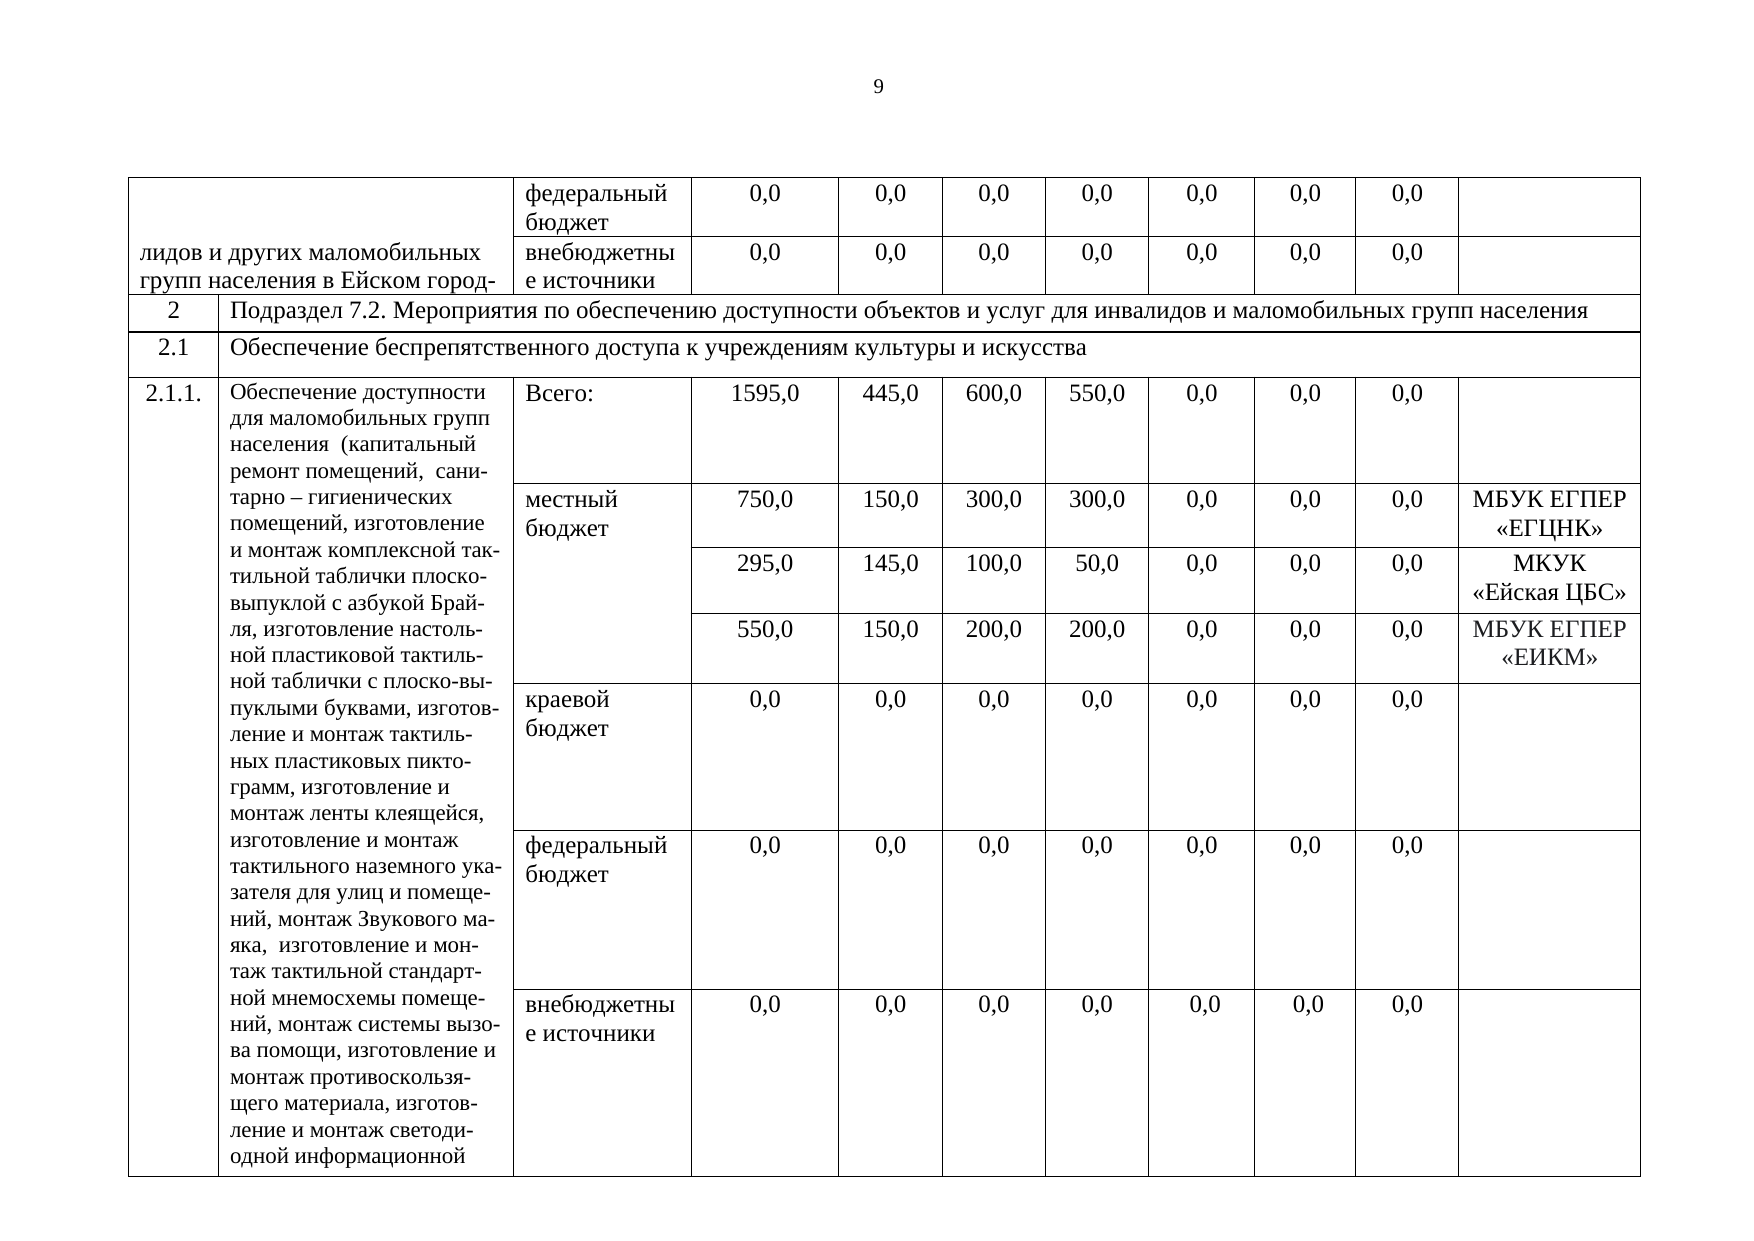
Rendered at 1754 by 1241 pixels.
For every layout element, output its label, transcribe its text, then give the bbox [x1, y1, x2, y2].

table_cell МБУК ЕГПЕР «ЕГЦНК» [1459, 484, 1640, 547]
table_cell МБУК ЕГПЕР «ЕИКМ» [1459, 614, 1640, 683]
table_cell 0,0 [839, 831, 942, 988]
table_cell 200,0 [1046, 614, 1148, 683]
table_cell внебюджетные источники [514, 237, 691, 294]
table_cell МКУК «Ейская ЦБС» [1459, 548, 1640, 613]
table_cell местный бюджет [514, 484, 691, 683]
table_cell Обеспечение беспрепятственного доступа к учреждениям культуры и искусства [219, 333, 1640, 377]
table_cell 0,0 [1149, 237, 1254, 294]
table_cell 0,0 [692, 831, 838, 988]
table_cell [1459, 831, 1640, 988]
table_cell 150,0 [839, 614, 942, 683]
table_cell [1459, 237, 1640, 294]
table_cell 0,0 [1149, 831, 1254, 988]
table_cell 0,0 [1356, 484, 1458, 547]
table_cell 550,0 [1046, 378, 1148, 483]
table_cell 0,0 [1356, 178, 1458, 236]
table_cell 0,0 [943, 831, 1045, 988]
table_cell 300,0 [943, 484, 1045, 547]
table_cell [1459, 990, 1640, 1176]
table_cell 100,0 [943, 548, 1045, 613]
table_cell 0,0 [1149, 614, 1254, 683]
table_cell 0,0 [839, 178, 942, 236]
table_cell 0,0 [1356, 548, 1458, 613]
table_cell 445,0 [839, 378, 942, 483]
table_cell федеральный бюджет [514, 178, 691, 236]
table_cell Обеспечение доступности для маломобильных групп населения (капитальный ремонт помещений, сани-тарно – гигиенических помещений, изготовление и монтаж комплексной так-тильной таблички плоско-выпуклой с азбукой Брай-ля, изготовление настоль-ной пластиковой тактиль-ной таблички с плоско-вы-пуклыми буквами, изготов-ление и монтаж тактиль-ных пластиковых пикто-грамм, изготовление и монтаж ленты клеящейся, изготовление и монтаж тактильного наземного ука-зателя для улиц и помеще-ний, монтаж Звукового ма-яка, изготовление и мон-таж тактильной стандарт-ной мнемосхемы помеще-ний, монтаж системы вызо-ва помощи, изготовление и монтаж противоскользя-щего материала, изготов-ление и монтаж светоди-одной информационной строки, изготовление и монтаж тактильной наклей-ки на ручки и поручни; из-готовление и монтаж ме-таллических ограждений индивидуального изготов-ления, напольное огражде-ние пандуса с тройным поручнем, подъемник гусе-ничный с пандусом и плат-формой, зеркало с измене-нием угла наклона для МГН, пандус перекатной и металлический (уличный), металлические ограждения индивидуального изготовления хромированные) [219, 378, 513, 1176]
table_cell 0,0 [1046, 684, 1148, 829]
table_cell 0,0 [1356, 378, 1458, 483]
table_cell 2 [129, 295, 218, 331]
table_cell 0,0 [839, 237, 942, 294]
table_cell 0,0 [1255, 614, 1355, 683]
table_cell 0,0 [1149, 990, 1254, 1176]
table_cell 0,0 [1255, 831, 1355, 988]
table_cell 0,0 [1356, 614, 1458, 683]
table_cell 550,0 [692, 614, 838, 683]
table_cell 0,0 [943, 178, 1045, 236]
table_cell 0,0 [1356, 237, 1458, 294]
table_cell 0,0 [1149, 178, 1254, 236]
table_cell 0,0 [1149, 548, 1254, 613]
table_cell 0,0 [1046, 990, 1148, 1176]
table_cell 2.1 [129, 333, 218, 377]
table_cell 0,0 [692, 684, 838, 829]
table_cell 295,0 [692, 548, 838, 613]
table_cell 0,0 [1046, 178, 1148, 236]
table_cell 300,0 [1046, 484, 1148, 547]
table_cell 0,0 [943, 990, 1045, 1176]
table_cell 0,0 [1356, 990, 1458, 1176]
table_cell 0,0 [1255, 548, 1355, 613]
table_cell краевой бюджет [514, 684, 691, 829]
table_cell 0,0 [1255, 990, 1355, 1176]
table_cell [1459, 378, 1640, 483]
table_cell 0,0 [1149, 484, 1254, 547]
table_cell 0,0 [1356, 831, 1458, 988]
table_cell [1459, 178, 1640, 236]
table_cell 0,0 [943, 684, 1045, 829]
table_cell 0,0 [1255, 378, 1355, 483]
table_cell Подраздел 7.2. Мероприятия по обеспечению доступности объектов и услуг для инвалидов и маломобильных групп населения [219, 295, 1640, 331]
table_cell внебюджетные источники [514, 990, 691, 1176]
table_cell Всего: [514, 378, 691, 483]
table_cell 2.1.1. [129, 378, 218, 1176]
table_cell федеральный бюджет [514, 831, 691, 988]
table_cell 0,0 [692, 237, 838, 294]
table_cell 1595,0 [692, 378, 838, 483]
table_cell 0,0 [1255, 484, 1355, 547]
table_cell 750,0 [692, 484, 838, 547]
table_cell 150,0 [839, 484, 942, 547]
table_cell 0,0 [1046, 237, 1148, 294]
table_cell 0,0 [839, 990, 942, 1176]
table_cell 0,0 [1149, 684, 1254, 829]
table_cell 0,0 [692, 990, 838, 1176]
table_cell 0,0 [839, 684, 942, 829]
table_cell 0,0 [1255, 237, 1355, 294]
table_cell 0,0 [1255, 684, 1355, 829]
table_cell 0,0 [1149, 378, 1254, 483]
table_cell 200,0 [943, 614, 1045, 683]
table_cell 0,0 [692, 178, 838, 236]
table_cell 600,0 [943, 378, 1045, 483]
table_cell 0,0 [1356, 684, 1458, 829]
table_cell 0,0 [943, 237, 1045, 294]
table_cell 0,0 [1046, 831, 1148, 988]
table_cell 145,0 [839, 548, 942, 613]
table_cell 50,0 [1046, 548, 1148, 613]
table_cell 0,0 [1255, 178, 1355, 236]
table_cell [1459, 684, 1640, 829]
